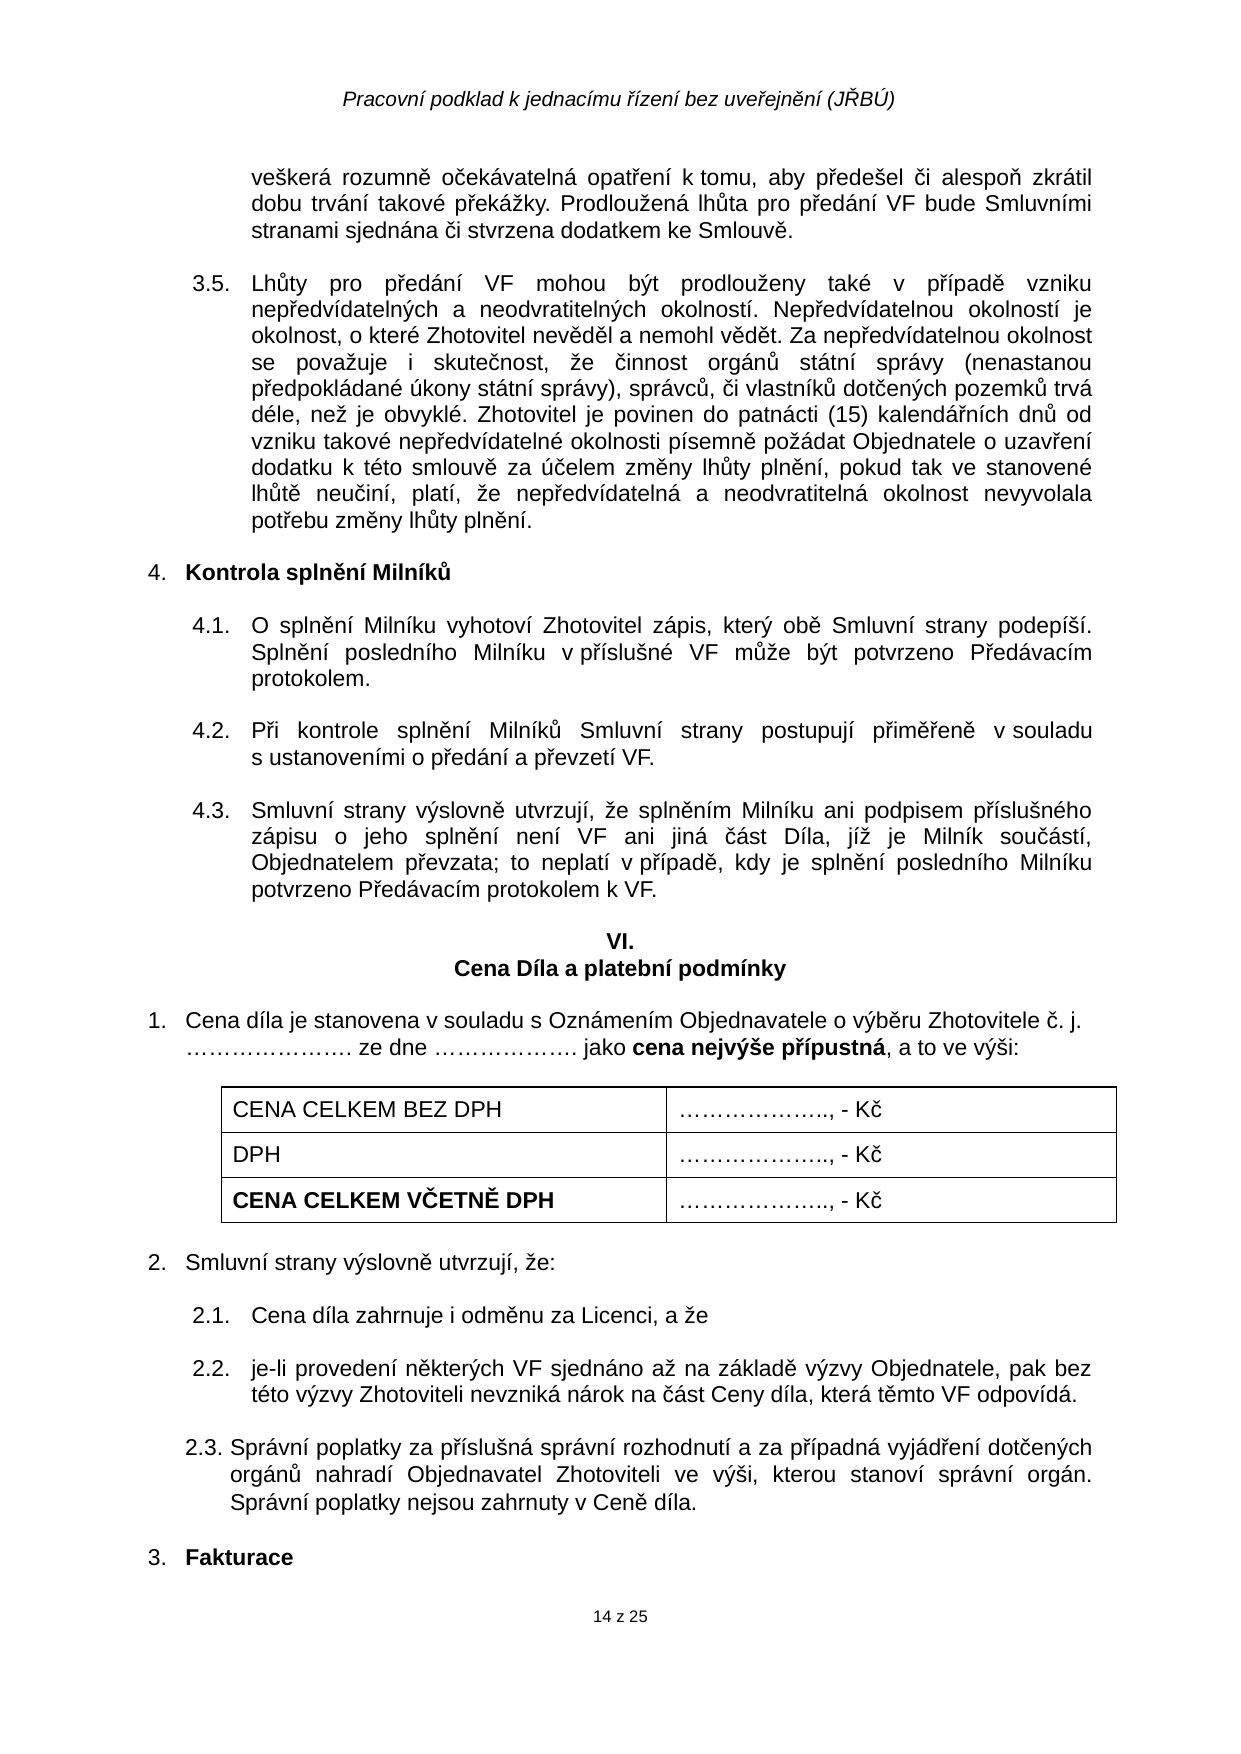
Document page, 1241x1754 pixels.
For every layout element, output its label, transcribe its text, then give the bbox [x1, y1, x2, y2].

table_cell DPH [222, 1133, 666, 1177]
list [192, 164, 1093, 243]
list Kontrola splnění Milníků [148, 559, 1093, 586]
list O splnění Milníku vyhotoví Zhotovitel zápis, který obě Smluvní strany podepíší. Splnění posledního Milníku v příslušné VF může být potvrzeno Předávacím protokolem. [192, 612, 1093, 691]
list Cena díla zahrnuje i odměnu za Licenci, a že [192, 1302, 1093, 1328]
list Správní poplatky za příslušná správní rozhodnutí a za případná vyjádření dotčených orgánů nahradí Objednavatel Zhotoviteli ve výši, kterou stanoví správní orgán. Správní poplatky nejsou zahrnuty v Ceně díla. [185, 1434, 1093, 1515]
list Smluvní strany výslovně utvrzují, že splněním Milníku ani podpisem příslušného zápisu o jeho splnění není VF ani jiná část Díla, jíž je Milník součástí, Objednatelem převzata; to neplatí v případě, kdy je splnění posledního Milníku potvrzeno Předávacím protokolem k VF. [192, 797, 1093, 902]
table_cell ……………….., - Kč [667, 1178, 1116, 1222]
text Cena Díla a platební podmínky [148, 955, 1093, 981]
text VI. [148, 928, 1093, 955]
table_header Cena celkem bez DPH [222, 1088, 666, 1132]
list Fakturace [148, 1544, 1093, 1570]
table_cell ……………….., - Kč [667, 1133, 1116, 1177]
table_header ……………….., - Kč [667, 1088, 1116, 1132]
table_cell Cena celkem včetně DPH [222, 1178, 666, 1222]
list je-li provedení některých VF sjednáno až na základě výzvy Objednatele, pak bez této výzvy Zhotoviteli nevzniká nárok na část Ceny díla, která těmto VF odpovídá. [192, 1354, 1093, 1407]
list Při kontrole splnění Milníků Smluvní strany postupují přiměřeně v souladu s ustanoveními o předání a převzetí VF. [192, 717, 1093, 770]
list Cena díla je stanovena v souladu s Oznámením Objednavatele o výběru Zhotovitele č. j. …………………. ze dne ………………. jako cena nejvýše přípustná, a to ve výši: [148, 1007, 1093, 1060]
list Lhůty pro předání VF mohou být prodlouženy také v případě vzniku nepředvídatelných a neodvratitelných okolností. Nepředvídatelnou okolností je okolnost, o které Zhotovitel nevěděl a nemohl vědět. Za nepředvídatelnou okolnost se považuje i skutečnost, že činnost orgánů státní správy (nenastanou předpokládané úkony státní správy), správců, či vlastníků dotčených pozemků trvá déle, než je obvyklé. Zhotovitel je povinen do patnácti (15) kalendářních dnů od vzniku takové nepředvídatelné okolnosti písemně požádat Objednatele o uzavření dodatku k této smlouvě za účelem změny lhůty plnění, pokud tak ve stanovené lhůtě neučiní, platí, že nepředvídatelná a neodvratitelná okolnost nevyvolala potřebu změny lhůty plnění. [192, 269, 1093, 533]
list Smluvní strany výslovně utvrzují, že: [148, 1249, 1093, 1276]
